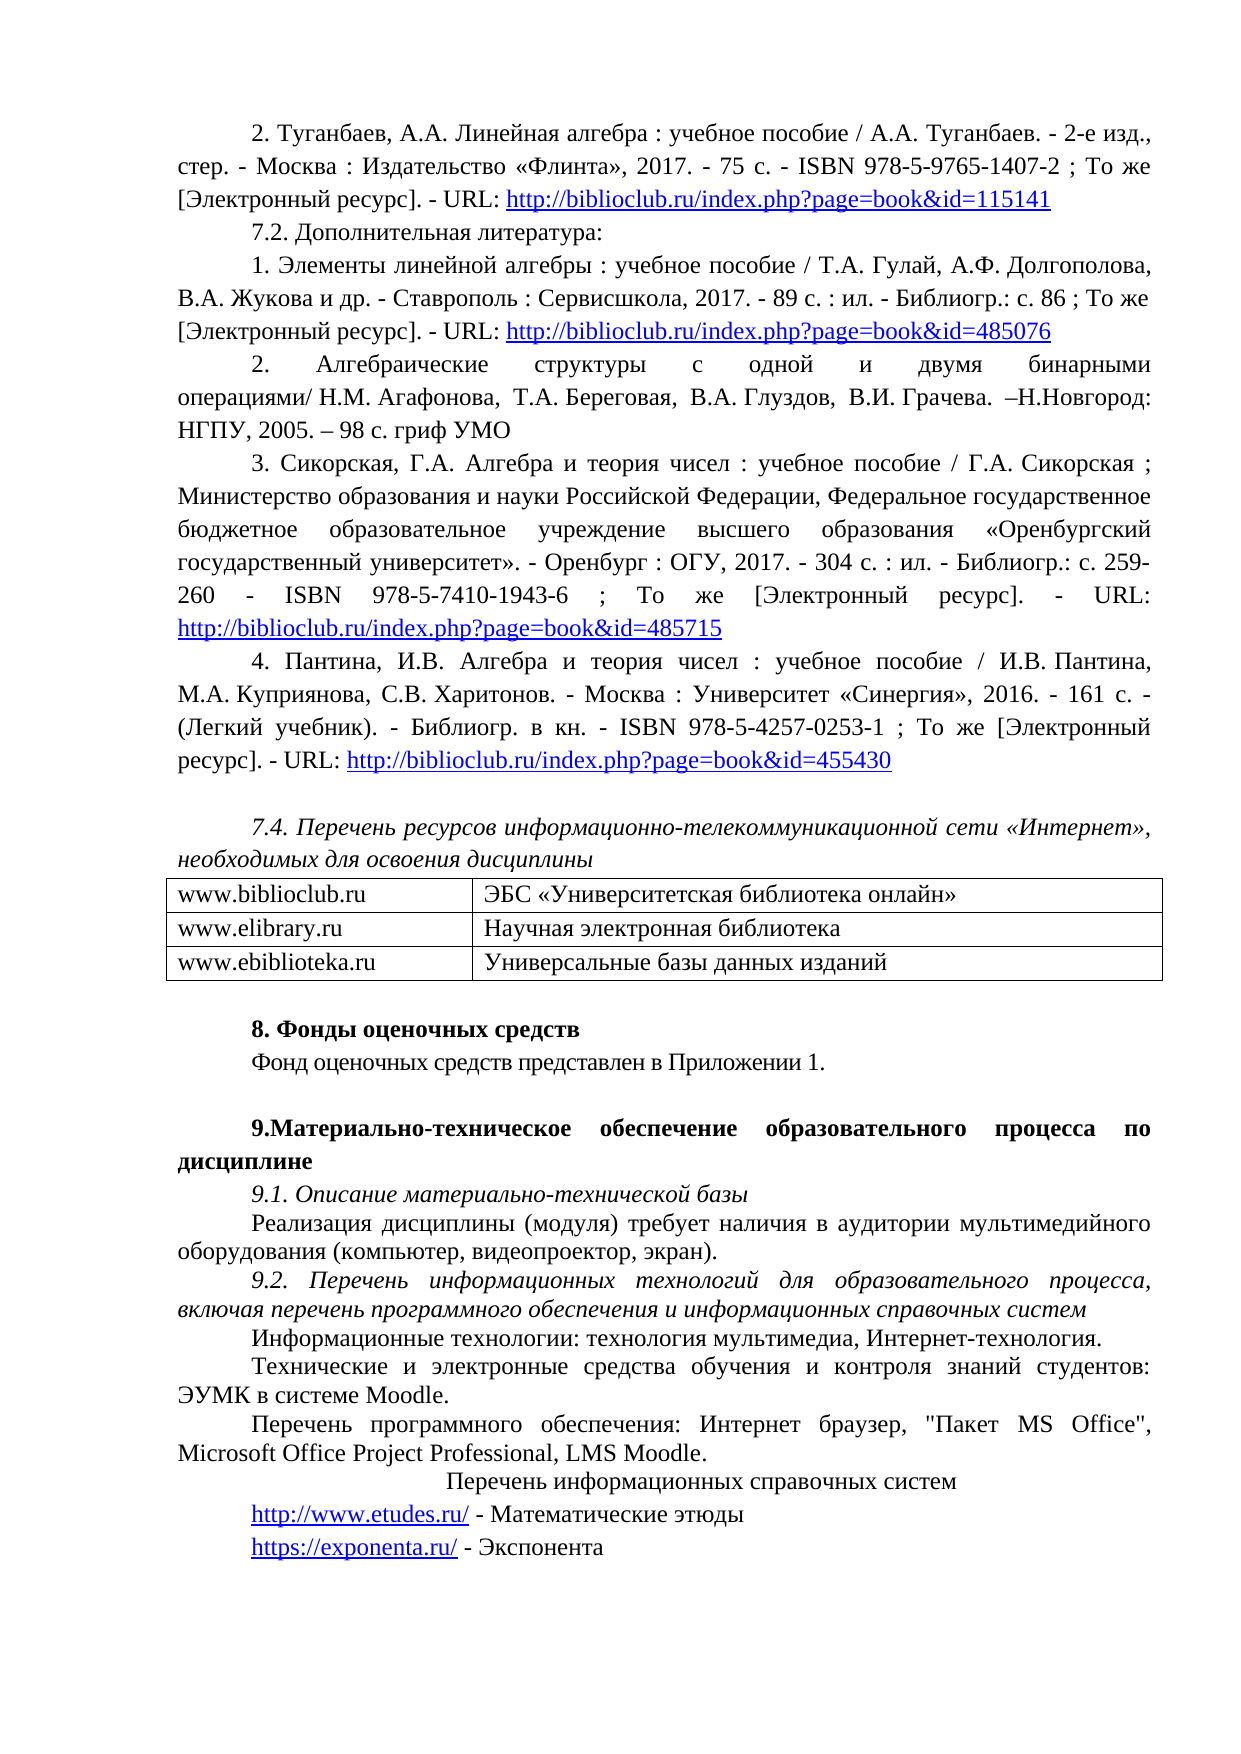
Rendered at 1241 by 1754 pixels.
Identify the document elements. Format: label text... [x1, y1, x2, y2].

text https://exponenta.ru/ - Экспонента [177, 1532, 1152, 1561]
text 9.Материально-техническое обеспечение образовательного процесса по дисциплине [177, 1113, 1152, 1175]
text 8. Фонды оценочных средств [177, 1014, 1152, 1043]
text Реализация дисциплины (модуля) требует наличия в аудитории мультимедийного оборудования (компьютер, видеопроектор, экран). [177, 1208, 1152, 1265]
text 7.4. Перечень ресурсов информационно-телекоммуникационной сети «Интернет», необходимых для освоения дисциплины [177, 812, 1152, 873]
text Информационные технологии: технология мультимедиа, Интернет-технология. [177, 1323, 1152, 1351]
table_header www.biblioclub.ru [167, 879, 472, 912]
text 3. Сикорская, Г.А. Алгебра и теория чисел : учебное пособие / Г.А. Сикорская ; Министерство образования и науки Российской Федерации, Федеральное государственное бюджетное образовательное учреждение высшего образования «Оренбургский государственный университет». - Оренбург : ОГУ, 2017. - 304 с. : ил. - Библиогр.: с. 259-260 - ISBN 978-5-7410-1943-6 ; То же [Электронный ресурс]. - URL: http://biblioclub.ru/index.php?page=book&id=485715 [177, 448, 1152, 642]
text 9.1. Описание материально-технической базы [177, 1179, 1152, 1208]
text 1. Элементы линейной алгебры : учебное пособие / Т.А. Гулай, А.Ф. Долгополова, В.А. Жукова и др. - Ставрополь : Сервисшкола, 2017. - 89 с. : ил. - Библиогр.: с. 86 ; То же [Электронный ресурс]. - URL: http://biblioclub.ru/index.php?page=book&id=485076 [177, 250, 1152, 345]
table_cell Научная электронная библиотека [473, 913, 1162, 946]
text 7.2. Дополнительная литература: [177, 217, 1152, 246]
table_cell www.ebiblioteka.ru [167, 947, 472, 980]
text Перечень программного обеспечения: Интернет браузер, "Пакет MS Office", Microsoft Office Project Professional, LMS Moodle. [177, 1409, 1152, 1466]
table_cell Универсальные базы данных изданий [473, 947, 1162, 980]
text 4. Пантина, И.В. Алгебра и теория чисел : учебное пособие / И.В. Пантина, М.А. Куприянова, С.В. Харитонов. - Москва : Университет «Синергия», 2016. - 161 с. - (Легкий учебник). - Библиогр. в кн. - ISBN 978-5-4257-0253-1 ; То же [Электронный ресурс]. - URL: http://biblioclub.ru/index.php?page=book&id=455430 [177, 646, 1152, 774]
table_cell www.elibrary.ru [167, 913, 472, 946]
text 2. Алгебраические структуры с одной и двумя бинарными операциями/ Н.М. Агафонова, Т.А. Береговая, В.А. Глуздов, В.И. Грачева. –Н.Новгород: НГПУ, 2005. – 98 с. гриф УМО [177, 349, 1152, 444]
text http://www.etudes.ru/ - Математические этюды [177, 1499, 1152, 1528]
text Технические и электронные средства обучения и контроля знаний студентов: ЭУМК в системе Moodle. [177, 1351, 1152, 1409]
text 9.2. Перечень информационных технологий для образовательного процесса, включая перечень программного обеспечения и информационных справочных систем [177, 1265, 1152, 1323]
text Фонд оценочных средств представлен в Приложении 1. [177, 1047, 1152, 1076]
table_header ЭБС «Университетская библиотека онлайн» [473, 879, 1162, 912]
text 2. Туганбаев, А.А. Линейная алгебра : учебное пособие / А.А. Туганбаев. - 2-е изд., стер. - Москва : Издательство «Флинта», 2017. - 75 с. - ISBN 978-5-9765-1407-2 ; То же [Электронный ресурс]. - URL: http://biblioclub.ru/index.php?page=book&id=115141 [177, 118, 1152, 213]
text Перечень информационных справочных систем [177, 1466, 1152, 1495]
